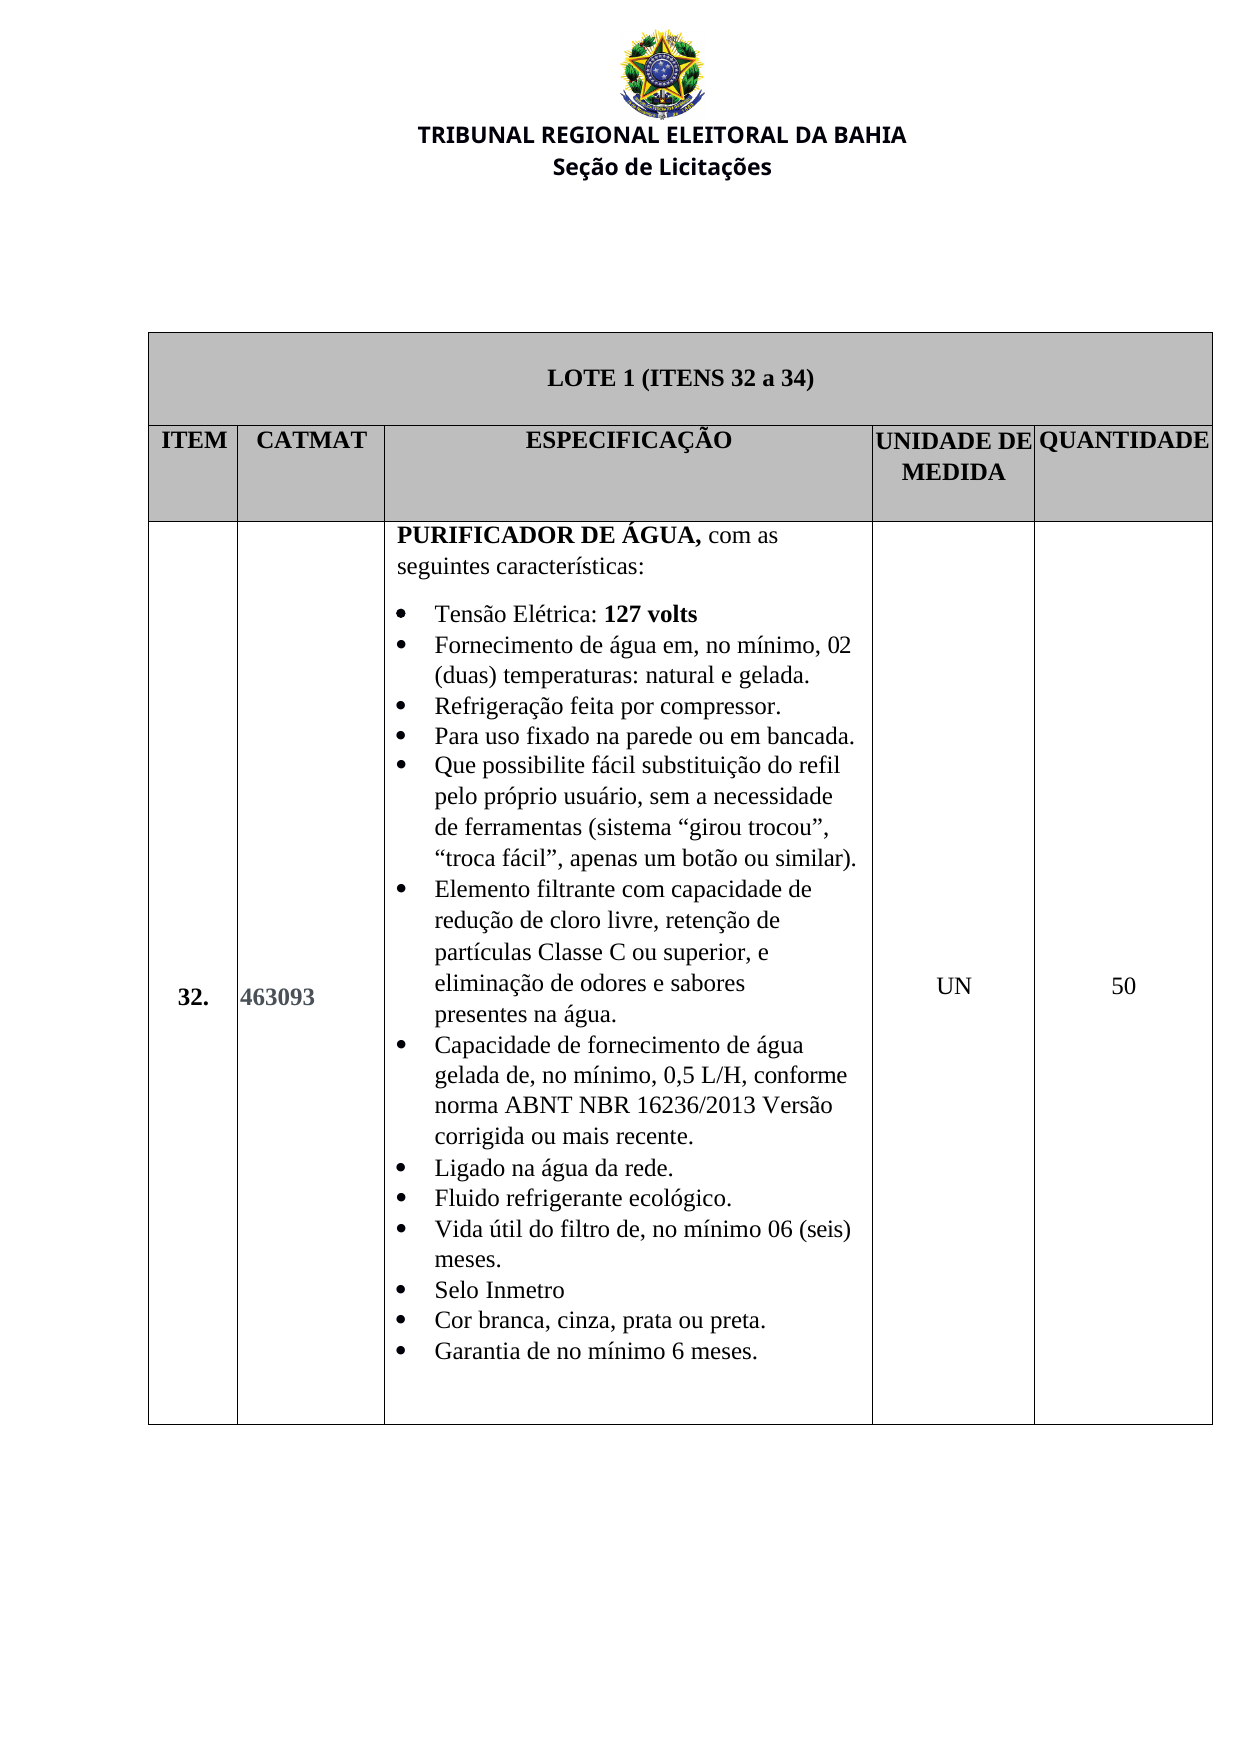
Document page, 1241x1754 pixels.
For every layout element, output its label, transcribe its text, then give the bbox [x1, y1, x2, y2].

table_cell PURIFICADOR DE ÁGUA, com as seguintes características: Tensão Elétrica: 127 volts Fornecimento de água em, no mínimo, 02 (duas) temperaturas: natural e gelada. Refrigeração feita por compressor. Para uso fixado na parede ou em bancada. Que possibilite fácil substituição do refil pelo próprio usuário, sem a necessidade de ferramentas (sistema “girou trocou”, “troca fácil”, apenas um botão ou similar). Elemento filtrante com capacidade de redução de cloro livre, retenção de partículas Classe C ou superior, e eliminação de odores e sabores presentes na água. Capacidade de fornecimento de água gelada de, no mínimo, 0,5 L/H, conforme norma ABNT NBR 16236/2013 Versão corrigida ou mais recente. Ligado na água da rede. Fluido refrigerante ecológico. Vida útil do filtro de, no mínimo 06 (seis) meses. Selo Inmetro Cor branca, cinza, prata ou preta. Garantia de no mínimo 6 meses. [385, 522, 872, 1424]
table_cell 50 [1035, 522, 1212, 1424]
table_cell 463093 [238, 522, 384, 1424]
table_cell CATMAT [238, 426, 384, 521]
table_cell UN [873, 522, 1034, 1424]
table_cell UNIDADE DE MEDIDA [873, 426, 1034, 521]
table_cell ESPECIFICAÇÃO [385, 426, 872, 521]
table_header LOTE 1 (ITENS 32 a 34) [149, 333, 1212, 425]
table_cell ITEM [149, 426, 237, 521]
table_cell 32. [149, 522, 237, 1424]
table_cell QUANTIDADE [1035, 426, 1212, 521]
